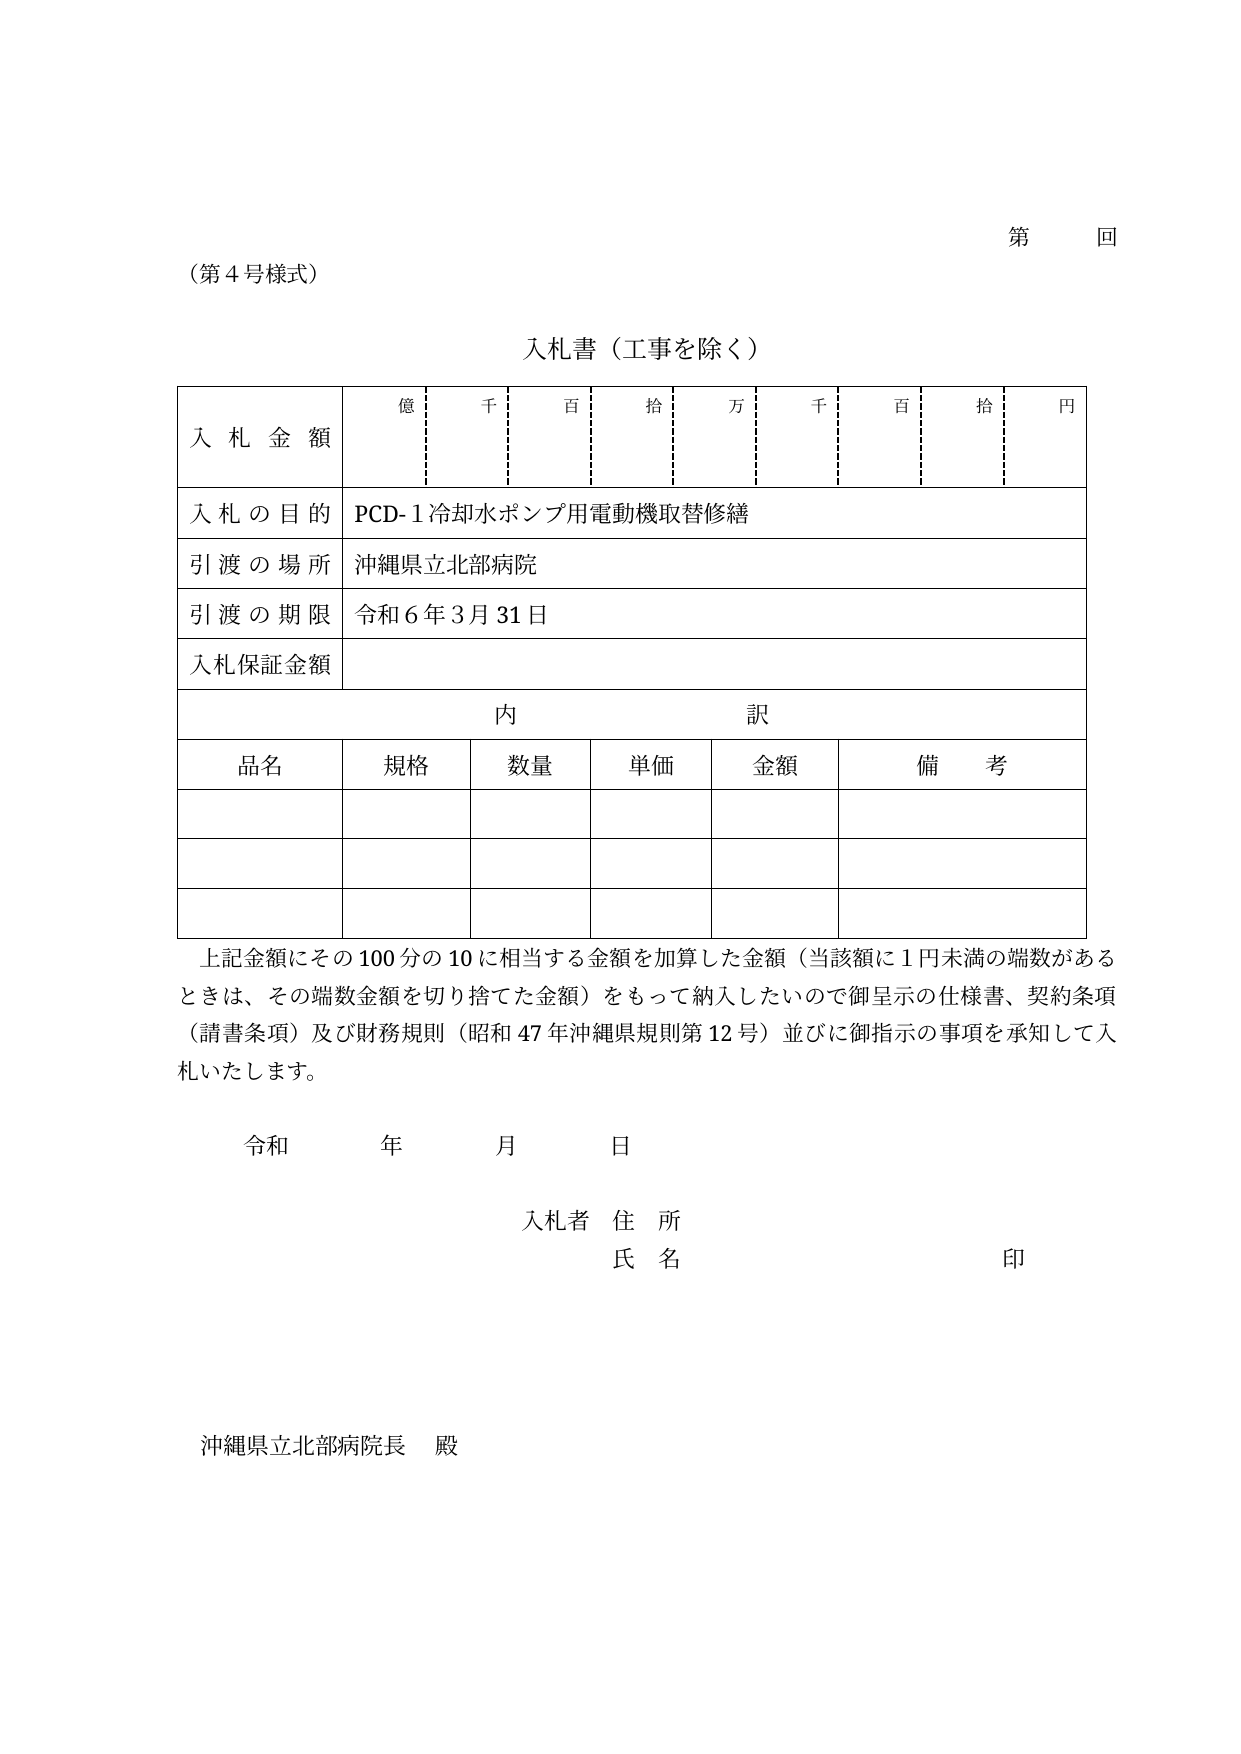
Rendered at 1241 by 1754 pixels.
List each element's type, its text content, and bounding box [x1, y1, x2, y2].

table_cell [591, 889, 711, 938]
table_cell 引渡の場所 [178, 539, 342, 588]
table_cell 令和６年３月31日 [343, 589, 1086, 637]
table_cell [343, 790, 470, 838]
table_cell 金額 [712, 740, 838, 789]
table_cell [471, 790, 590, 838]
table_cell 入札の目的 [178, 488, 342, 537]
table_cell PCD-１冷却水ポンプ用電動機取替修繕 [343, 488, 1086, 537]
table_header 億 [343, 387, 426, 487]
table_cell [178, 839, 342, 888]
text 沖縄県立北部病院長 殿 [177, 1426, 1118, 1464]
table_cell [839, 790, 1086, 838]
table_cell 規格 [343, 740, 470, 789]
text 氏 名 印 [177, 1239, 1118, 1276]
table_cell 引渡の期限 [178, 589, 342, 637]
table_cell 入札保証金額 [178, 639, 342, 688]
table_header 千 [756, 387, 838, 487]
table_cell [712, 889, 838, 938]
table_cell [471, 889, 590, 938]
table_header 万 [673, 387, 756, 487]
table_cell 沖縄県立北部病院 [343, 539, 1086, 588]
table_cell 備 考 [839, 740, 1086, 789]
table_cell [591, 790, 711, 838]
table_header 円 [1004, 387, 1086, 487]
text 入札者 住 所 [177, 1201, 1118, 1239]
text 上記金額にその100分の10に相当する金額を加算した金額（当該額に１円未満の端数があるときは、その端数金額を切り捨てた金額）をもって納入したいので御呈示の仕様書、契約条項（請書条項）及び財務規則（昭和47年沖縄県規則第12号）並びに御指示の事項を承知して入札いたします。 [177, 939, 1118, 1089]
table_cell [591, 839, 711, 888]
text 入札書（工事を除く） [177, 329, 1118, 367]
table_cell 単価 [591, 740, 711, 789]
table_cell 品名 [178, 740, 342, 789]
table_cell [343, 639, 1086, 688]
table_cell 数量 [471, 740, 590, 789]
table_cell [178, 889, 342, 938]
table_cell [343, 889, 470, 938]
table_cell [712, 839, 838, 888]
table_cell [712, 790, 838, 838]
table_header 入札金額 [178, 387, 342, 487]
text 第 回 [177, 217, 1118, 254]
table_cell 内 訳 [178, 690, 1086, 738]
table_cell [178, 790, 342, 838]
table_cell [839, 889, 1086, 938]
table_cell [343, 839, 470, 888]
table_header 拾 [921, 387, 1003, 487]
table_cell [839, 839, 1086, 888]
text 令和 年 月 日 [177, 1126, 1118, 1164]
table_cell [471, 839, 590, 888]
table_header 拾 [591, 387, 673, 487]
table_header 百 [838, 387, 921, 487]
table_header 千 [426, 387, 508, 487]
table_header 百 [508, 387, 591, 487]
text （第４号様式） [177, 254, 1118, 292]
